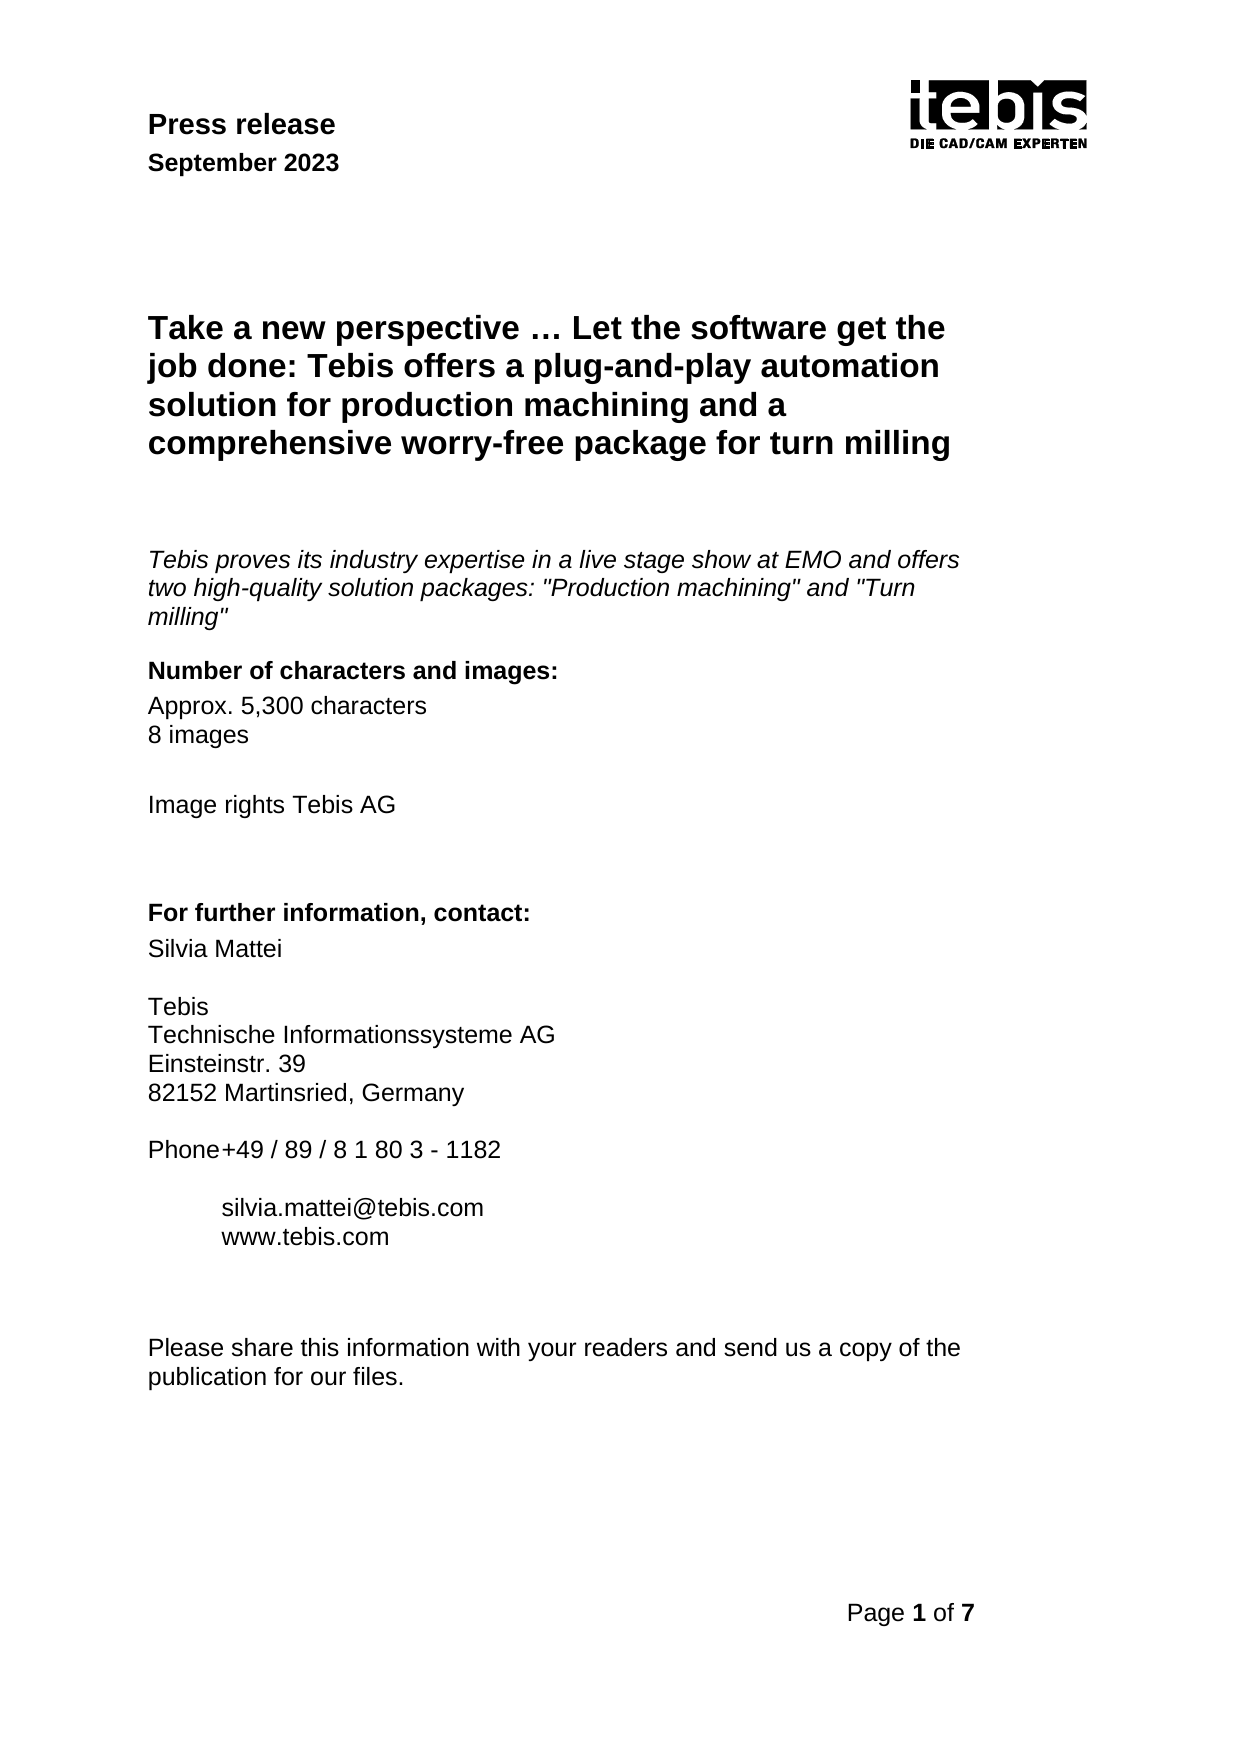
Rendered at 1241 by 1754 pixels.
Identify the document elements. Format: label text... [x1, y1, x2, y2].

text For further information, contact: [148, 889, 974, 926]
subtitle Take a new perspective … Let the software get the job done: Tebis offers a plug-and-play automation solution for production machining and a comprehensive worry-free package for turn milling [148, 308, 974, 461]
text Image rights Tebis AG [148, 789, 974, 818]
text Einsteinstr. 39 [148, 1049, 974, 1078]
text Please share this information with your readers and send us a copy of the publication for our files. [148, 1333, 974, 1390]
text www.tebis.com [148, 1222, 974, 1250]
subtitle Number of characters and images: [148, 656, 974, 684]
text Tebis [148, 992, 974, 1020]
text 8 images [148, 719, 974, 748]
text Phone +49 / 89 / 8 1 80 3 - 1182 [148, 1135, 974, 1164]
text Silvia Mattei [148, 934, 974, 963]
text Tebis proves its industry expertise in a live stage show at EMO and offers two high-quality solution packages: "Production machining" and "Turn milling" [148, 544, 974, 631]
text 82152 Martinsried, Germany [148, 1078, 974, 1135]
text Approx. 5,300 characters [148, 691, 974, 719]
text silvia.mattei@tebis.com [148, 1164, 974, 1222]
text Technische Informationssysteme AG [148, 1020, 974, 1049]
